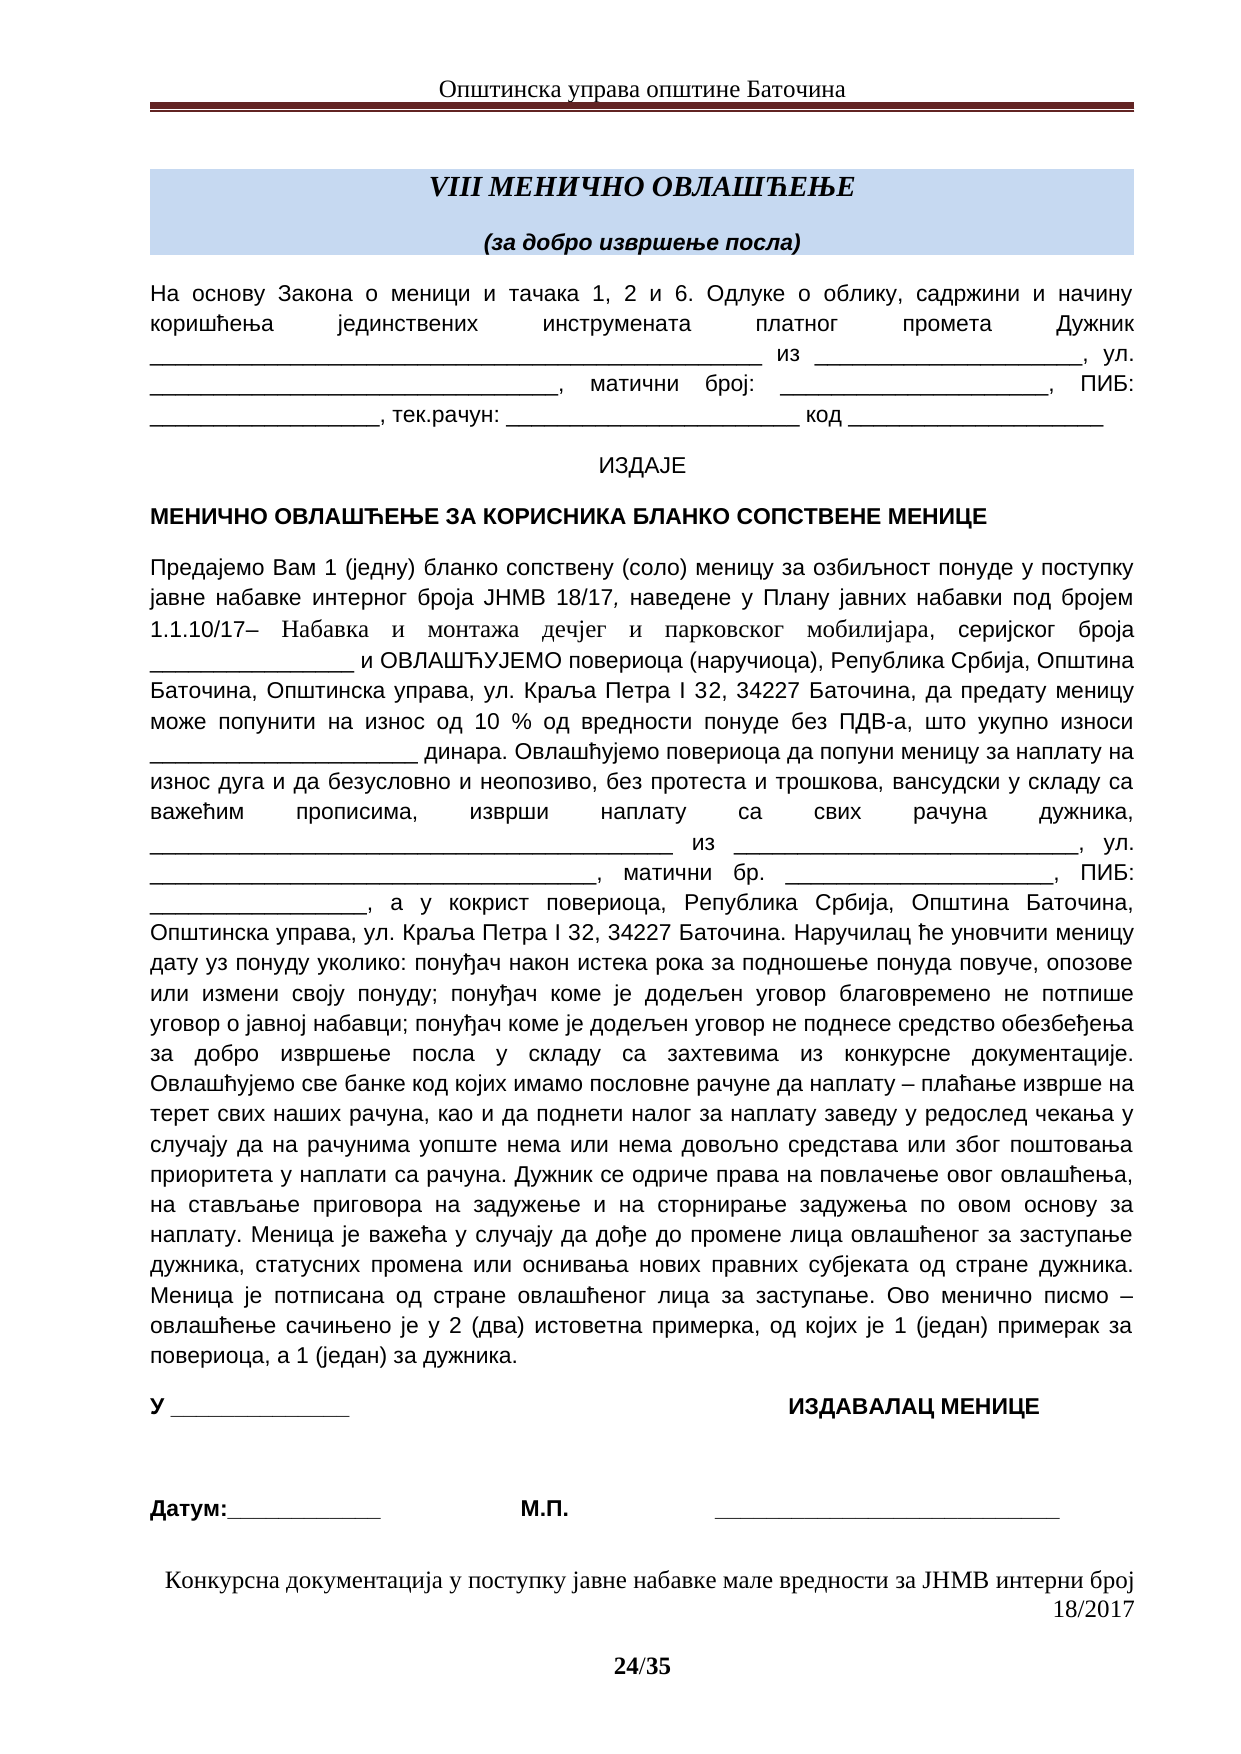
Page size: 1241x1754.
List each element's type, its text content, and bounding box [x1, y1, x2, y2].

text Предајемо Вам 1 (једну) бланко сопствену (соло) меницу за озбиљност понуде у поступку јавне набавке интерног броја ЈНМВ 18/17, наведене у Плану јавних набавки под бројем 1.1.10/17– Набавка и монтажа дечјег и парковског мобилијара, серијског броја ________________ и ОВЛАШЋУЈЕМО повериоца (наручиоца), Република Србија, Општина Баточина, Општинска управа, ул. Краља Петра I 32, 34227 Баточина, да предату меницу може попунити на износ од 10 % од вредности понуде без ПДВ-а, што укупно износи _____________________ динара. Овлашћујемо повериоца да попуни меницу за наплату на износ дуга и да безусловно и неопозиво, без протеста и трошкова, вансудски у складу са важећим прописима, изврши наплату са свих рачуна дужника, _________________________________________ из ___________________________, ул. ___________________________________, матични бр. _____________________, ПИБ: _________________, а у кокрист повериоца, Република Србија, Општина Баточина, Општинска управа, ул. Краља Петра I 32, 34227 Баточина. Наручилац ће уновчити меницу дату уз понуду уколико: понуђач након истека рока за подношење понуда повуче, опозове или измени своју понуду; понуђач коме је додељен уговор благовремено не потпише уговор о јавној набавци; понуђач коме је додељен уговор не поднесе средство обезбеђења за добро извршење посла у складу са захтевима из конкурсне документације. Овлашћујемо све банке код којих имамо пословне рачуне да наплату – плаћање изврше на терет свих наших рачуна, као и да поднети налог за наплату заведу у редослед чекања у случају да на рачунима уопште нема или нема довољно средстава или због поштовања приоритета у наплати са рачуна. Дужник се одриче права на повлачење овог овлашћења, на стављање приговора на задужење и на сторнирање задужења по овом основу за наплату. Меница је важећа у случају да дође до промене лица овлашћеног за заступање дужника, статусних промена или оснивања нових правних субјеката од стране дужника. Меница је потписана од стране овлашћеног лица за заступање. Ово менично писмо – овлашћење сачињено је у 2 (два) истоветна примерка, од којих је 1 (један) примерак за повериоца, а 1 (један) за дужника. [150, 554, 1134, 1368]
text У ______________ ИЗДАВАЛАЦ МЕНИЦЕ [150, 1393, 1134, 1419]
text ИЗДАЈЕ [150, 452, 1134, 478]
text Датум:____________ М.П. ___________________________ [150, 1495, 1134, 1521]
text (за добро извршење посла) [150, 229, 1134, 255]
text VIII МЕНИЧНО ОВЛАШЋЕЊЕ [150, 169, 1134, 203]
text МЕНИЧНО ОВЛАШЋЕЊЕ ЗА КОРИСНИКА БЛАНКО СОПСТВЕНЕ МЕНИЦЕ [150, 503, 1134, 529]
text На основу Закона о меници и тачака 1, 2 и 6. Одлуке о облику, садржини и начину коришћења јединствених инструмената платног промета Дужник ________________________________________________ из _____________________, ул. ________________________________, матични број: _____________________, ПИБ: __________________, тек.рачун: _______________________ код ____________________ [150, 280, 1134, 427]
